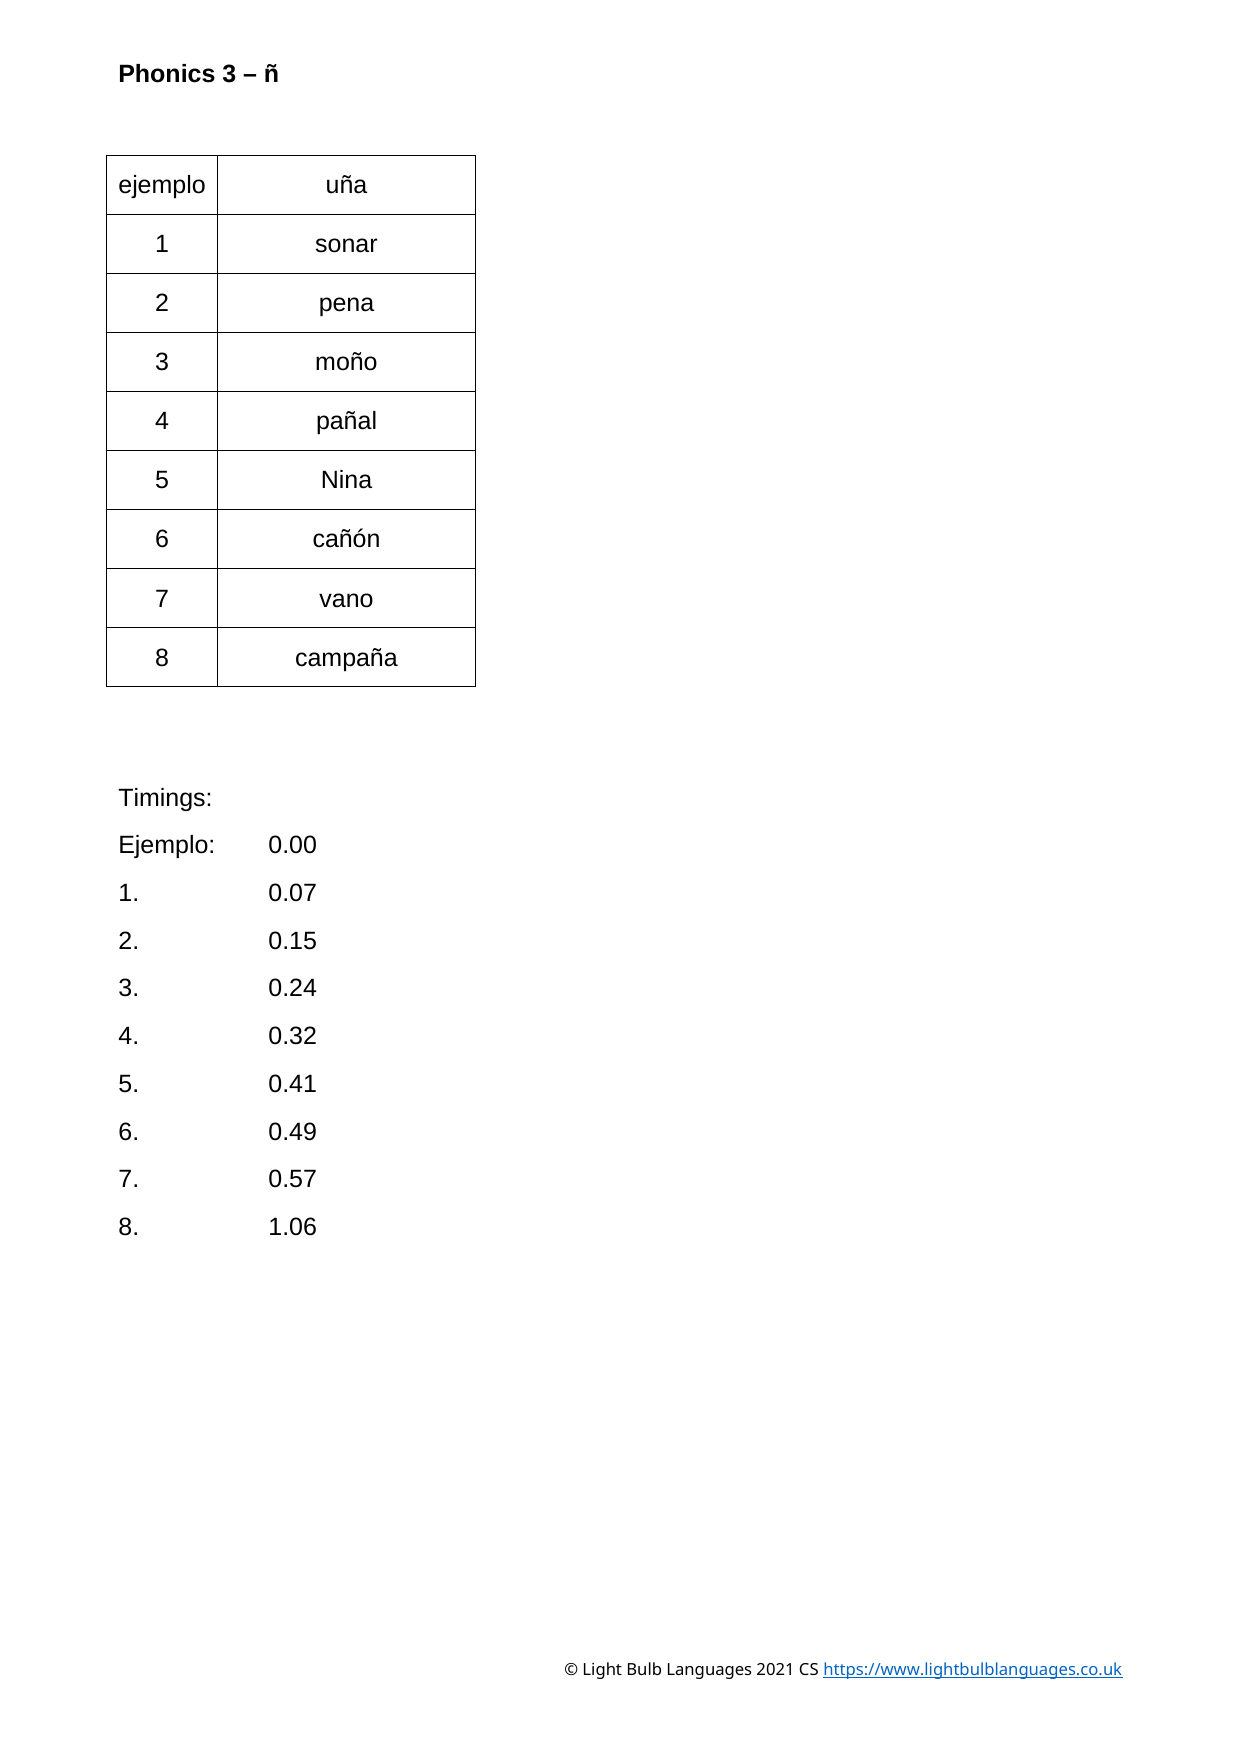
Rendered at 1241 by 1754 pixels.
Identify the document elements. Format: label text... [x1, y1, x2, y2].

text 2. 0.15 [118, 926, 1122, 954]
table_cell 8 [107, 628, 217, 686]
text 7. 0.57 [118, 1164, 1122, 1193]
table_cell sonar [218, 215, 475, 273]
table_cell cañón [218, 510, 475, 568]
text 5. 0.41 [118, 1069, 1122, 1097]
table_cell 3 [107, 333, 217, 391]
table_cell pena [218, 274, 475, 332]
table_cell 2 [107, 274, 217, 332]
text Timings: [118, 782, 1122, 811]
table_cell 5 [107, 451, 217, 509]
text 6. 0.49 [118, 1116, 1122, 1145]
table_cell vano [218, 569, 475, 627]
table_cell Nina [218, 451, 475, 509]
table_header uña [218, 156, 475, 213]
text 1. 0.07 [118, 878, 1122, 907]
text 4. 0.32 [118, 1021, 1122, 1050]
text 8. 1.06 [118, 1212, 1122, 1241]
table_header ejemplo [107, 156, 217, 213]
text Phonics 3 – ñ [118, 59, 1122, 88]
table_cell moño [218, 333, 475, 391]
table_cell pañal [218, 392, 475, 450]
table_cell 7 [107, 569, 217, 627]
table_cell 4 [107, 392, 217, 450]
text Ejemplo: 0.00 [118, 830, 1122, 859]
table_cell campaña [218, 628, 475, 686]
table_cell 6 [107, 510, 217, 568]
text 3. 0.24 [118, 973, 1122, 1002]
table_cell 1 [107, 215, 217, 273]
